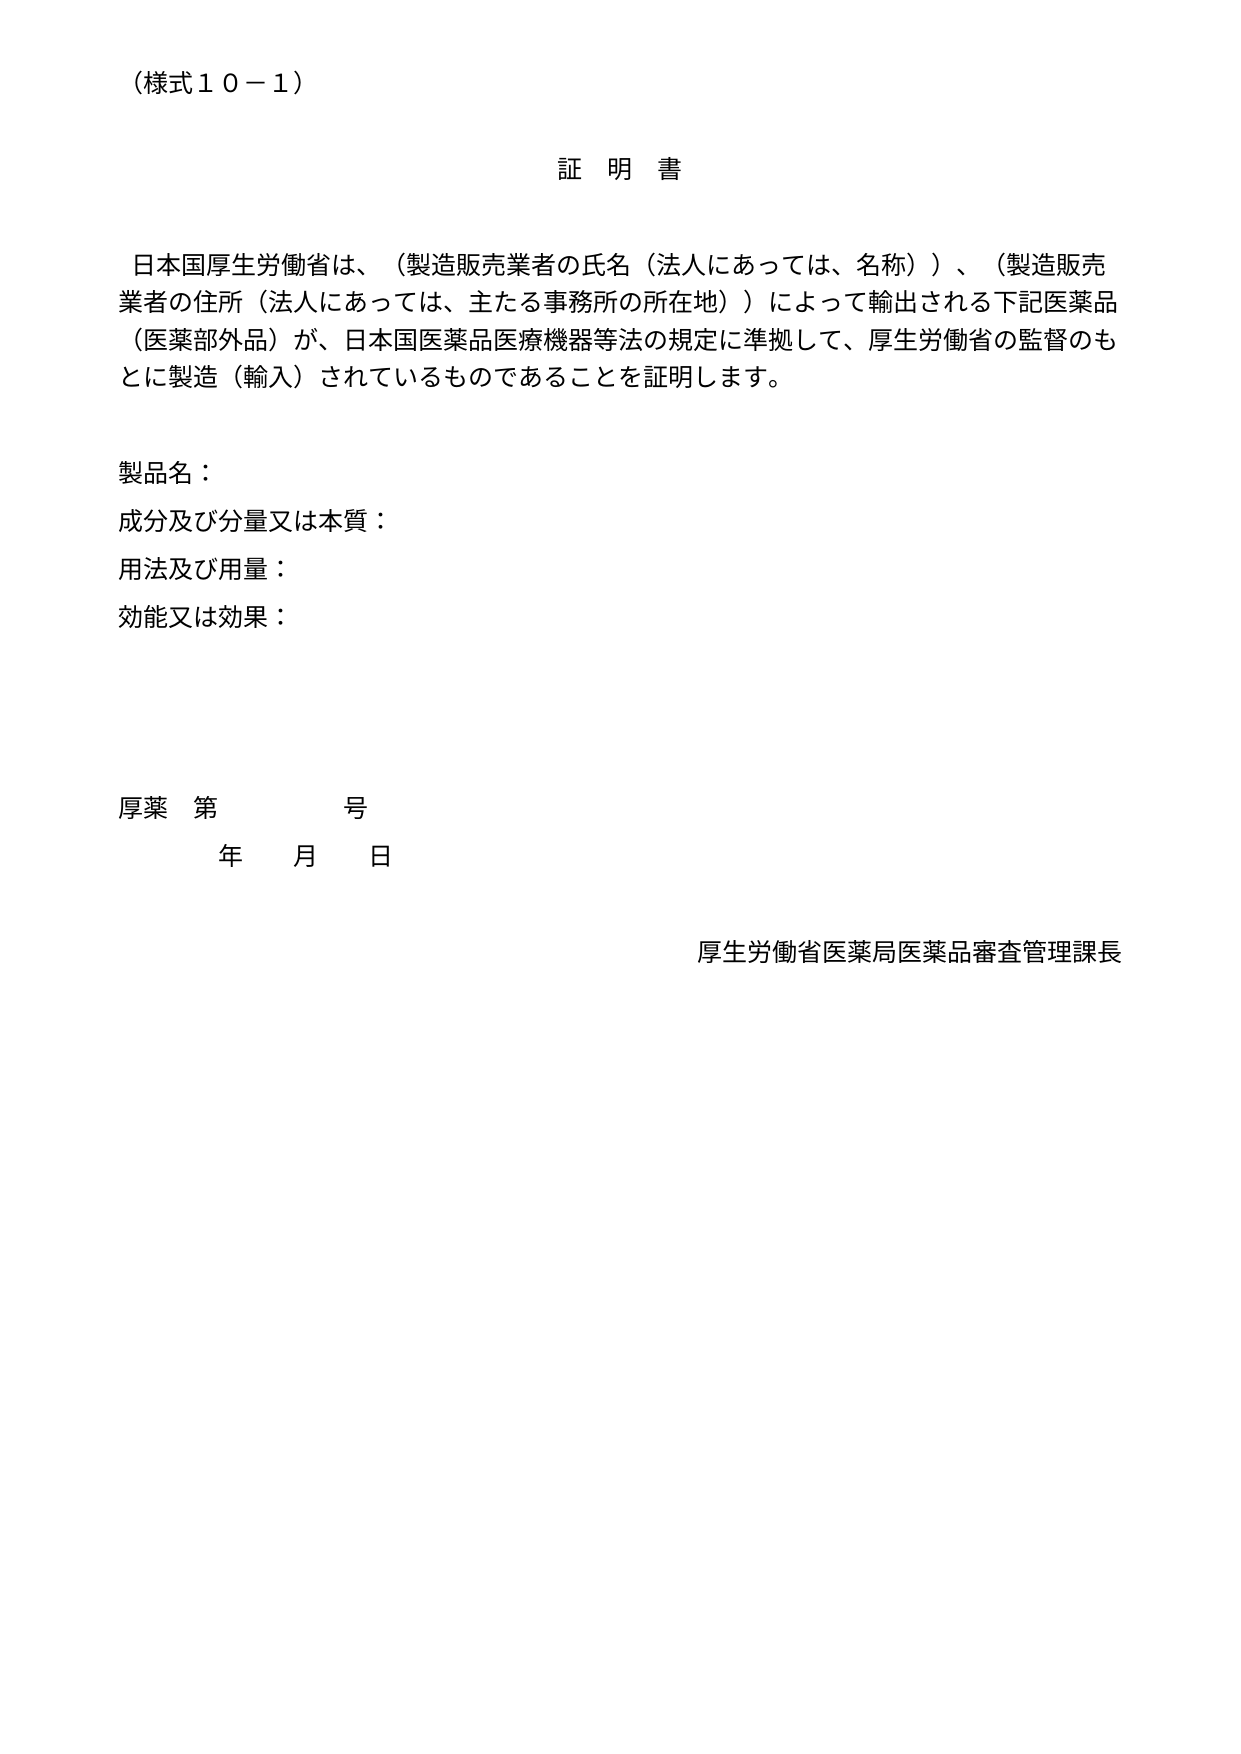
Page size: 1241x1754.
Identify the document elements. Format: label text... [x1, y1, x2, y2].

text 厚生労働省医薬局医薬品審査管理課長 [118, 932, 1122, 969]
text 厚薬 第 号 [118, 788, 1122, 826]
text 用法及び用量： [118, 549, 1122, 586]
text 証 明 書 [118, 149, 1122, 186]
text 効能又は効果： [118, 597, 1122, 634]
text （様式１０－１） [118, 63, 1122, 101]
text 年 月 日 [118, 836, 1122, 874]
text 製品名： [118, 453, 1122, 490]
text 日本国厚生労働省は、（製造販売業者の氏名（法人にあっては、名称））、（製造販売業者の住所（法人にあっては、主たる事務所の所在地））によって輸出される下記医薬品（医薬部外品）が、日本国医薬品医療機器等法の規定に準拠して、厚生労働省の監督のもとに製造（輸入）されているものであることを証明します。 [118, 244, 1122, 394]
text 成分及び分量又は本質： [118, 501, 1122, 538]
